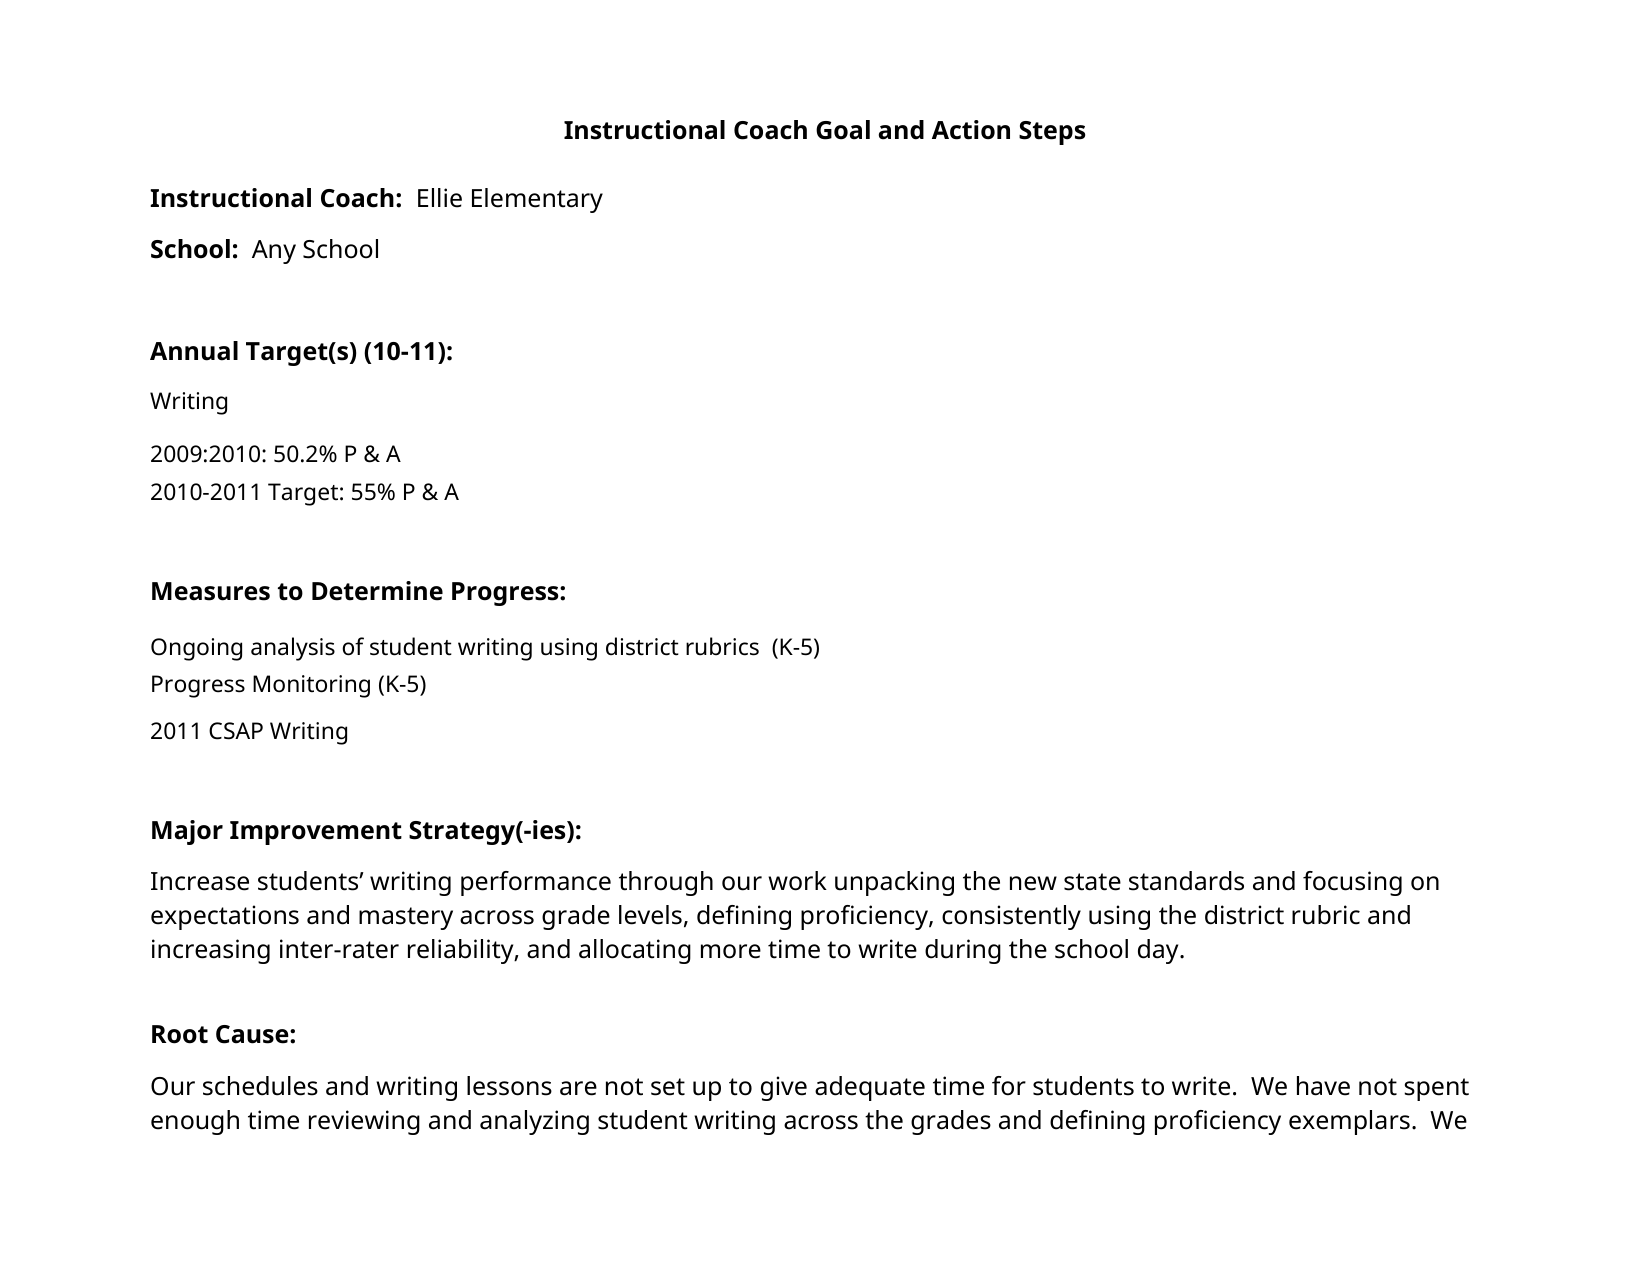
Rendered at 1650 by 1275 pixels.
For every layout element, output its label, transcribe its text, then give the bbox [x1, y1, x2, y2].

text 2011 CSAP Writing [150, 715, 1500, 746]
text Increase students’ writing performance through our work unpacking the new state standards and focusing on expectations and mastery across grade levels, defining proficiency, consistently using the district rubric and increasing inter-rater reliability, and allocating more time to write during the school day. [150, 864, 1500, 966]
text Annual Target(s) (10-11): [150, 334, 1500, 368]
text Instructional Coach Goal and Action Steps [150, 112, 1500, 147]
text 2009:2010: 50.2% P & A [150, 438, 1500, 469]
text School: Any School [150, 232, 1500, 266]
text 2010-2011 Target: 55% P & A [150, 475, 1500, 507]
text Measures to Determine Progress: [150, 573, 1500, 607]
text Progress Monitoring (K-5) [150, 668, 1500, 699]
text Major Improvement Strategy(-ies): [150, 813, 1500, 847]
text Instructional Coach: Ellie Elementary [150, 181, 1500, 215]
text Writing [150, 385, 1500, 416]
text Ongoing analysis of student writing using district rubrics (K-5) [150, 631, 1500, 662]
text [150, 1068, 1500, 1136]
text Root Cause: [150, 1017, 1500, 1051]
